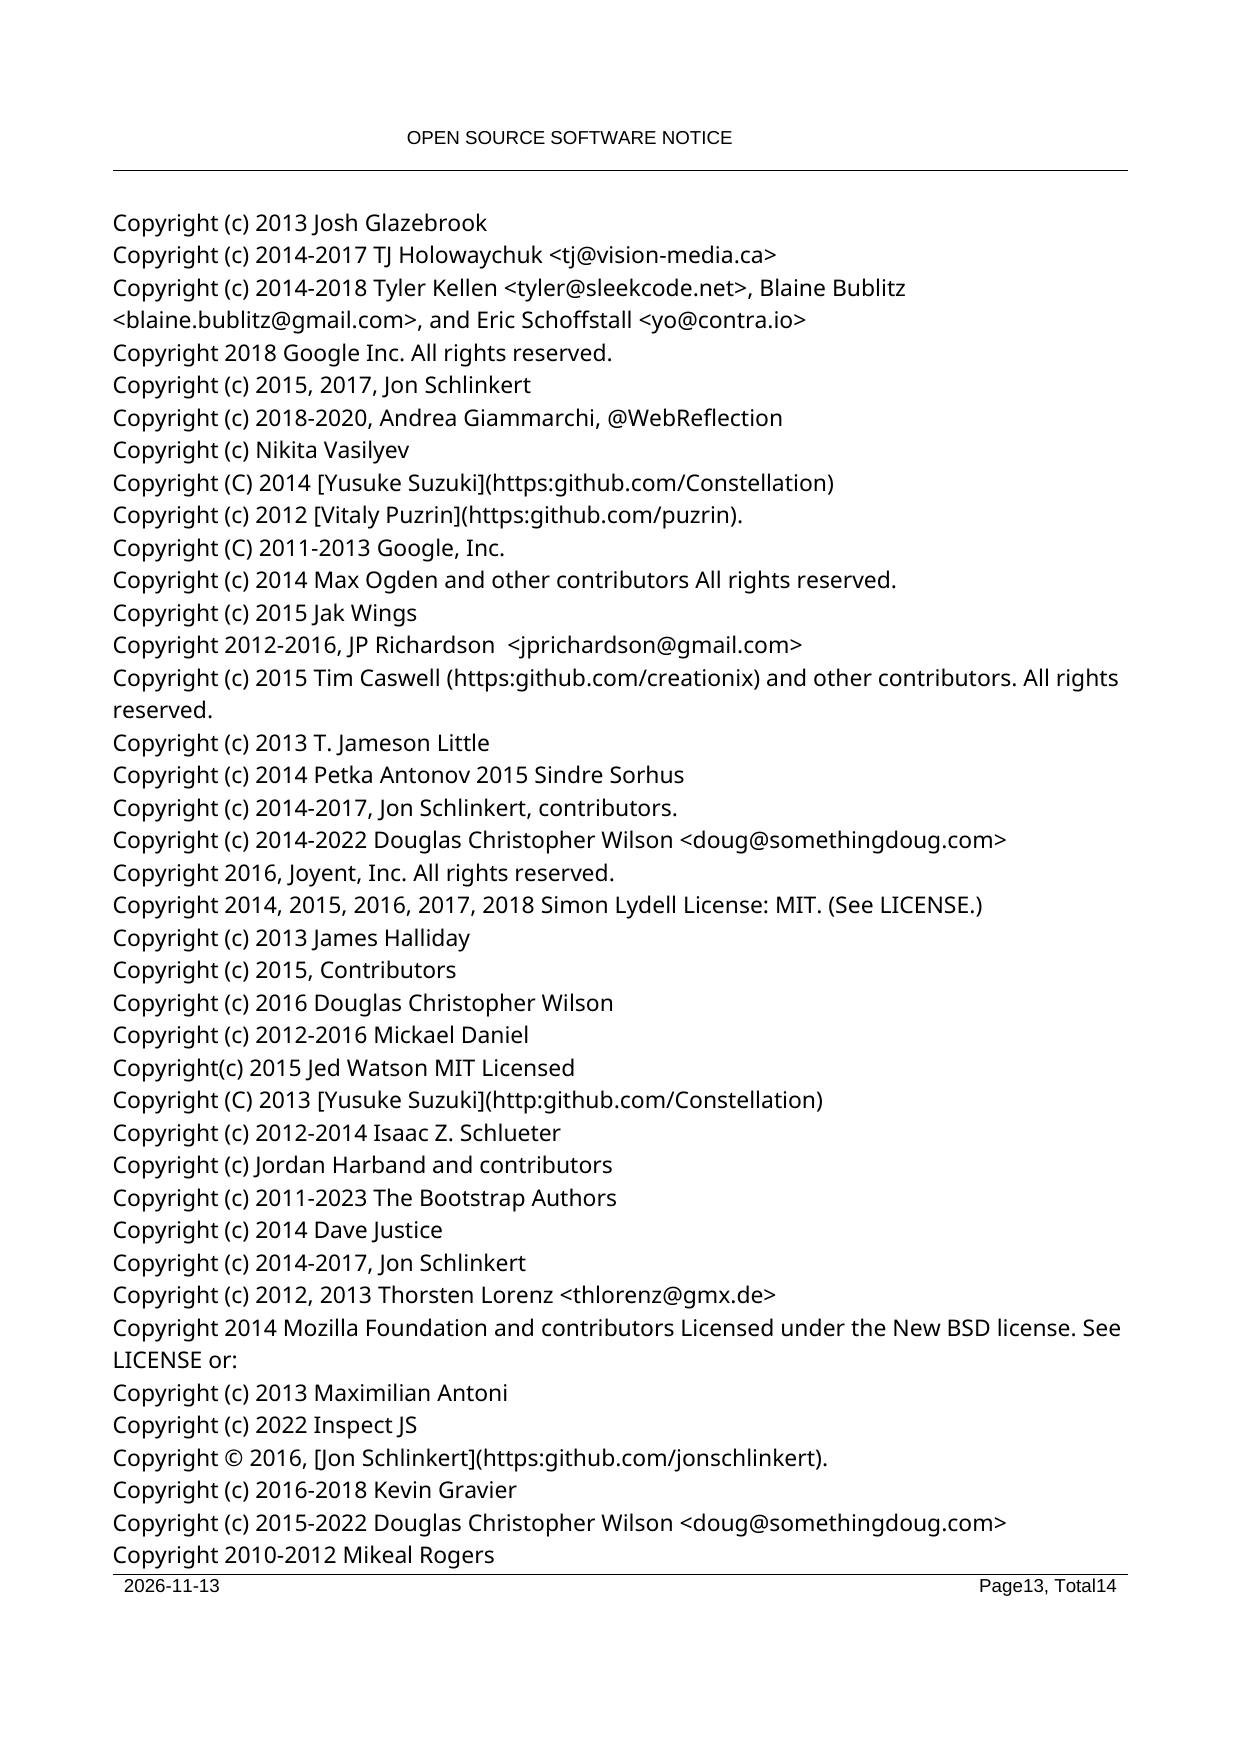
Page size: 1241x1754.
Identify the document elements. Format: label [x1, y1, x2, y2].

text [112, 206, 1128, 1571]
